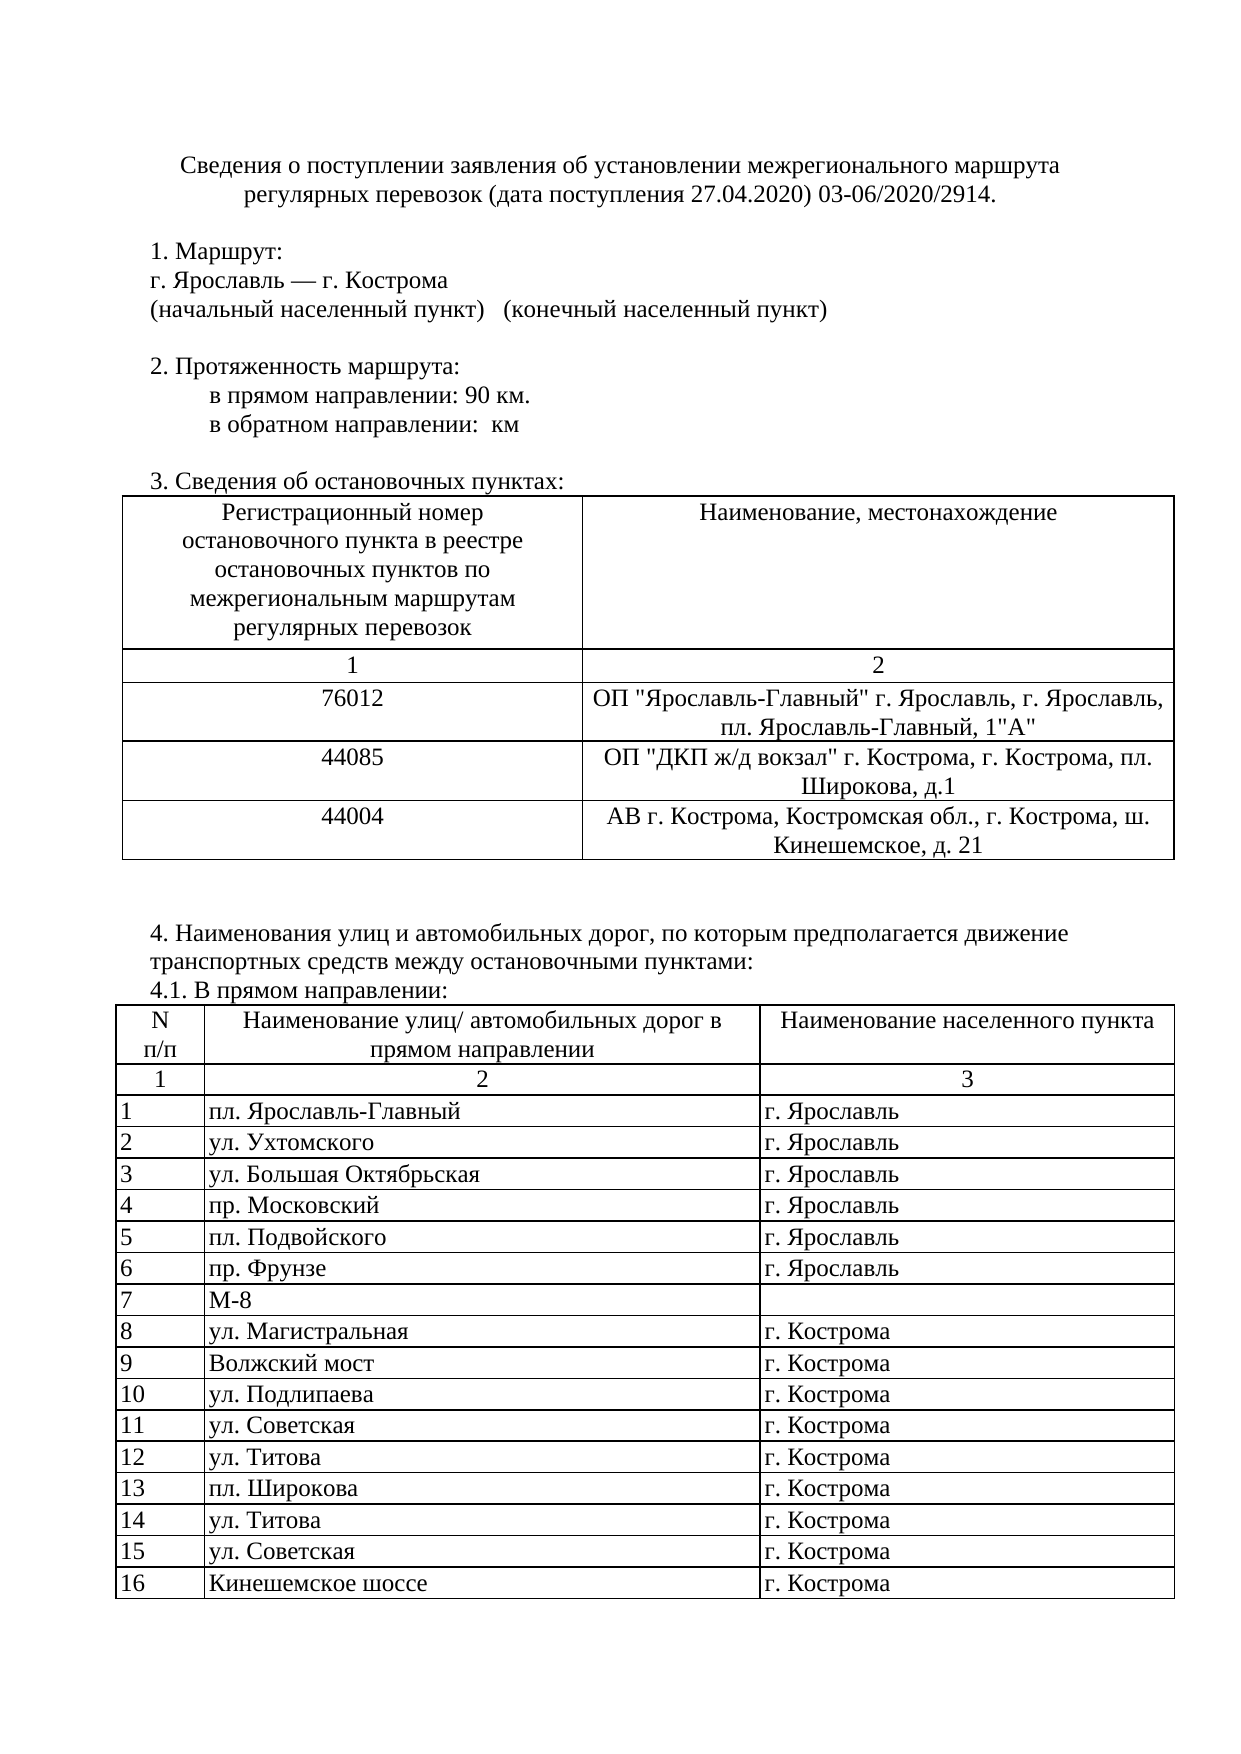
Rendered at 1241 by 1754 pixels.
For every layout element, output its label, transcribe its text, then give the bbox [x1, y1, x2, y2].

table_cell пл. Подвойского [205, 1222, 759, 1252]
table_cell М-8 [205, 1285, 759, 1314]
table_cell ОП "Ярославль-Главный" г. Ярославль, г. Ярославль, пл. Ярославль-Главный, 1"А" [583, 683, 1173, 740]
table_cell ул. Большая Октябрьская [205, 1159, 759, 1189]
text 2. Протяженность маршрута: [150, 351, 1090, 380]
table_cell г. Кострома [761, 1568, 1174, 1598]
text 1. Маршрут: [150, 236, 1090, 265]
table_cell 1 [117, 1096, 204, 1126]
table_cell ОП "ДКП ж/д вокзал" г. Кострома, г. Кострома, пл. Широкова, д.1 [583, 742, 1173, 799]
table_cell г. Кострома [761, 1505, 1174, 1535]
table_cell ул. Подлипаева [205, 1379, 759, 1409]
table_cell 44004 [123, 801, 582, 858]
table_cell 4 [117, 1190, 204, 1220]
table_cell ул. Советская [205, 1536, 759, 1566]
table_cell пл. Ярославль-Главный [205, 1096, 759, 1126]
table_cell г. Кострома [761, 1411, 1174, 1440]
table_cell 14 [117, 1505, 204, 1535]
text 3. Сведения об остановочных пунктах: [150, 466, 1090, 495]
table_cell г. Кострома [761, 1473, 1174, 1503]
table_cell АВ г. Кострома, Костромская обл., г. Кострома, ш. Кинешемское, д. 21 [583, 801, 1173, 858]
table_cell 1 [123, 650, 582, 681]
table_cell 12 [117, 1442, 204, 1472]
table_cell 2 [117, 1127, 204, 1157]
table_cell ул. Магистральная [205, 1316, 759, 1346]
table_cell г. Ярославль [761, 1222, 1174, 1252]
table_cell 10 [117, 1379, 204, 1409]
table_header Наименование улиц/ автомобильных дорог в прямом направлении [205, 1006, 759, 1063]
table_cell 44085 [123, 742, 582, 799]
table_cell 13 [117, 1473, 204, 1503]
table_cell 9 [117, 1348, 204, 1377]
table_cell ул. Титова [205, 1442, 759, 1472]
text (начальный населенный пункт) (конечный населенный пункт) [150, 294, 1090, 322]
table_cell 3 [117, 1159, 204, 1189]
table_header Регистрационный номер остановочного пункта в реестре остановочных пунктов по межрегиональным маршрутам регулярных перевозок [123, 497, 582, 648]
table_cell г. Ярославль [761, 1190, 1174, 1220]
table_cell 15 [117, 1536, 204, 1566]
table_cell ул. Титова [205, 1505, 759, 1535]
table_cell 8 [117, 1316, 204, 1346]
table_cell г. Кострома [761, 1442, 1174, 1472]
table_cell г. Кострома [761, 1316, 1174, 1346]
table_cell г. Ярославль [761, 1253, 1174, 1283]
text 4. Наименования улиц и автомобильных дорог, по которым предполагается движение транспортных средств между остановочными пунктами: [150, 918, 1090, 975]
table_cell 3 [761, 1065, 1174, 1094]
table_cell г. Ярославль [761, 1159, 1174, 1189]
table_header N п/п [117, 1006, 204, 1063]
text 4.1. В прямом направлении: [150, 975, 1090, 1004]
table_cell Волжский мост [205, 1348, 759, 1377]
table_header Наименование населенного пункта [761, 1006, 1174, 1063]
table_cell 11 [117, 1411, 204, 1440]
table_cell 2 [583, 650, 1173, 681]
table_cell г. Ярославль [761, 1127, 1174, 1157]
table_cell 16 [117, 1568, 204, 1598]
table_cell 6 [117, 1253, 204, 1283]
table_cell пр. Фрунзе [205, 1253, 759, 1283]
table_cell 76012 [123, 683, 582, 740]
table_cell пр. Московский [205, 1190, 759, 1220]
table_cell Кинешемское шоссе [205, 1568, 759, 1598]
table_cell пл. Широкова [205, 1473, 759, 1503]
text г. Ярославль — г. Кострома [150, 265, 1090, 294]
table_cell г. Кострома [761, 1348, 1174, 1377]
text Сведения о поступлении заявления об установлении межрегионального маршрута регулярных перевозок (дата поступления 27.04.2020) 03-06/2020/2914. [150, 150, 1090, 207]
table_cell г. Кострома [761, 1536, 1174, 1566]
table_cell г. Кострома [761, 1379, 1174, 1409]
text в обратном направлении: км [150, 409, 1090, 437]
table_cell ул. Ухтомского [205, 1127, 759, 1157]
text в прямом направлении: 90 км. [150, 380, 1090, 409]
table_header Наименование, местонахождение [583, 497, 1173, 648]
table_cell 1 [117, 1065, 204, 1094]
table_cell [761, 1285, 1174, 1314]
table_cell г. Ярославль [761, 1096, 1174, 1126]
table_cell 7 [117, 1285, 204, 1314]
table_cell ул. Советская [205, 1411, 759, 1440]
table_cell 5 [117, 1222, 204, 1252]
table_cell 2 [205, 1065, 759, 1094]
